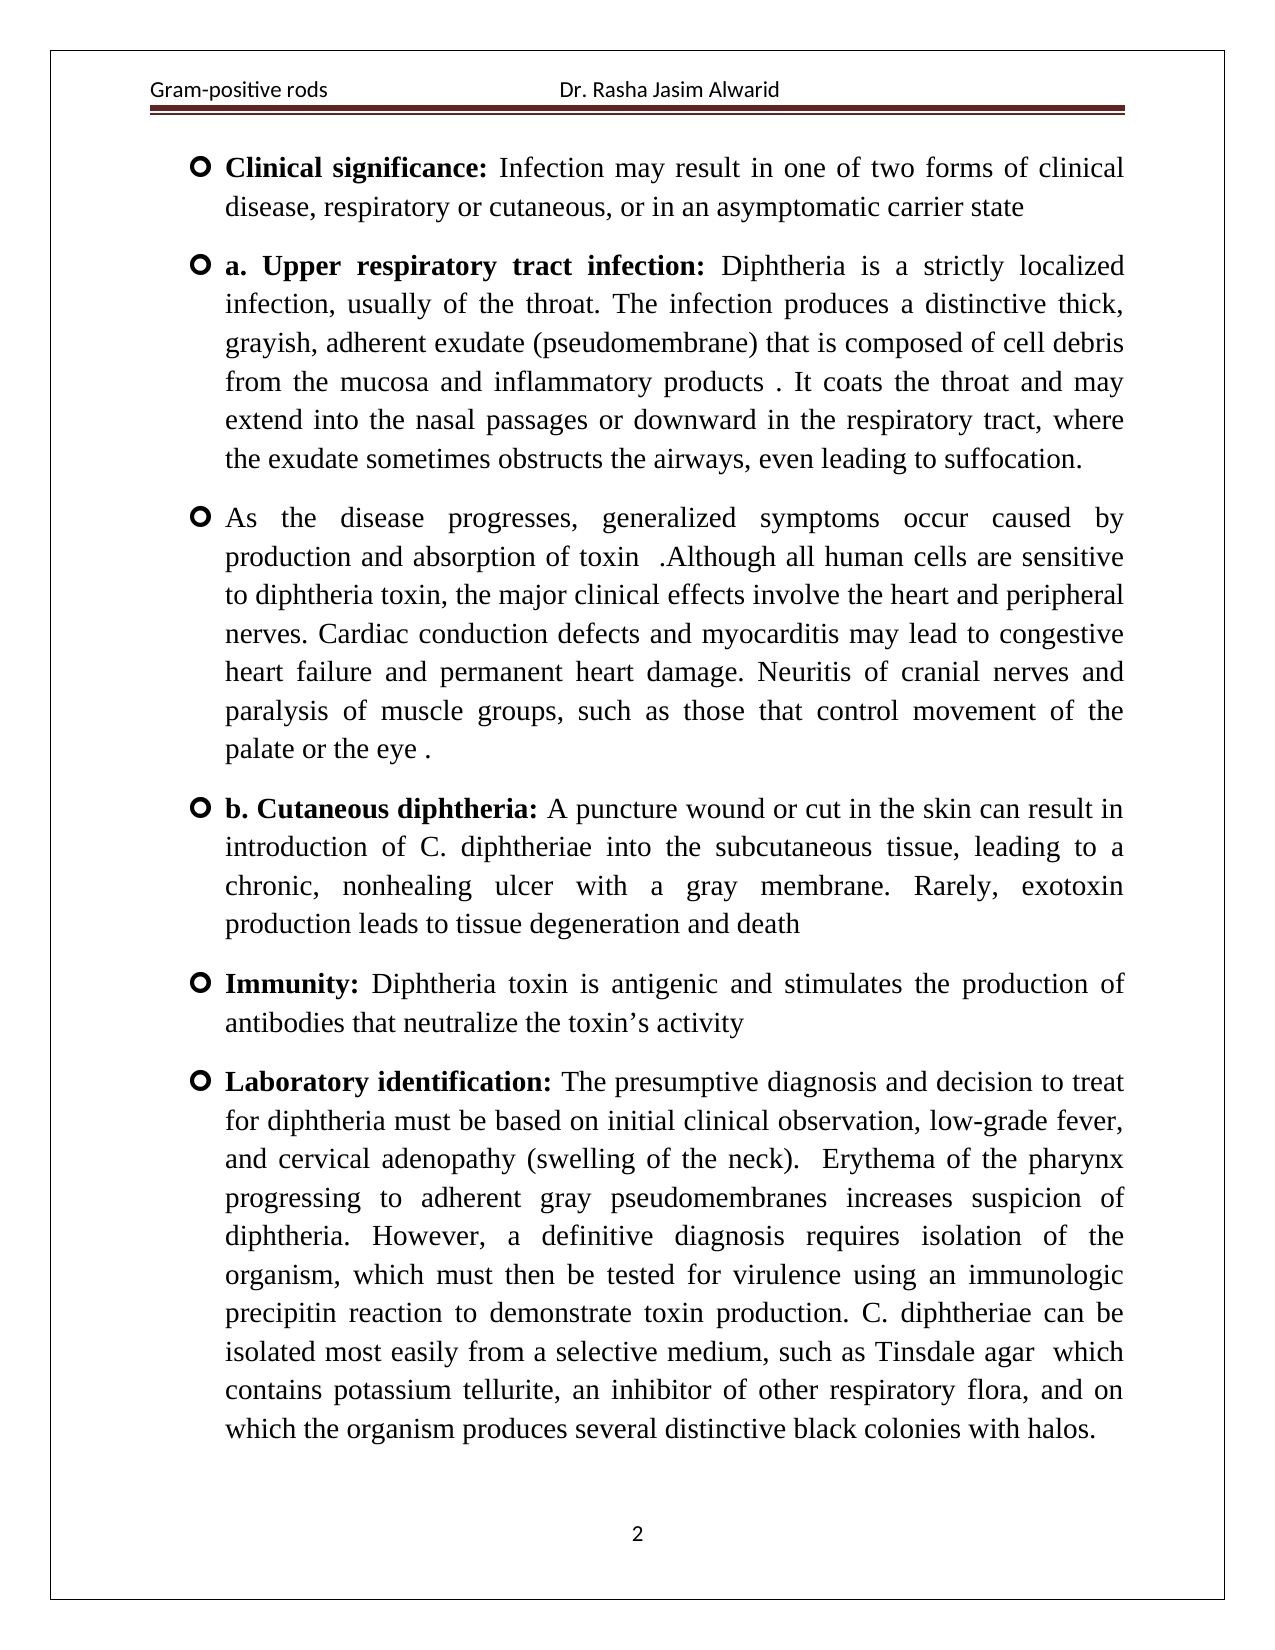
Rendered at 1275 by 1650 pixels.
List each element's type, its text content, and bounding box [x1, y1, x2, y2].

list a. Upper respiratory tract infection: Diphtheria is a strictly localized infection, usually of the throat. The infection produces a distinctive thick, grayish, adherent exudate (pseudomembrane) that is composed of cell debris from the mucosa and inflammatory products . It coats the throat and may extend into the nasal passages or downward in the respiratory tract, where the exudate sometimes obstructs the airways, even leading to suffocation. [187, 248, 1125, 474]
list b. Cutaneous diphtheria: A puncture wound or cut in the skin can result in introduction of C. diphtheriae into the subcutaneous tissue, leading to a chronic, nonhealing ulcer with a gray membrane. Rarely, exotoxin production leads to tissue degeneration and death [187, 791, 1125, 940]
list As the disease progresses, generalized symptoms occur caused by production and absorption of toxin .Although all human cells are sensitive to diphtheria toxin, the major clinical effects involve the heart and peripheral nerves. Cardiac conduction defects and myocarditis may lead to congestive heart failure and permanent heart damage. Neuritis of cranial nerves and paralysis of muscle groups, such as those that control movement of the palate or the eye . [187, 500, 1125, 765]
list Laboratory identification: The presumptive diagnosis and decision to treat for diphtheria must be based on initial clinical observation, low-grade fever, and cervical adenopathy (swelling of the neck). Erythema of the pharynx progressing to adherent gray pseudomembranes increases suspicion of diphtheria. However, a definitive diagnosis requires isolation of the organism, which must then be tested for virulence using an immunologic precipitin reaction to demonstrate toxin production. C. diphtheriae can be isolated most easily from a selective medium, such as Tinsdale agar which contains potassium tellurite, an inhibitor of other respiratory flora, and on which the organism produces several distinctive black colonies with halos. [187, 1064, 1125, 1444]
list Immunity: Diphtheria toxin is antigenic and stimulates the production of antibodies that neutralize the toxin’s activity [187, 966, 1125, 1038]
list Clinical significance: Infection may result in one of two forms of clinical disease, respiratory or cutaneous, or in an asymptomatic carrier state [187, 150, 1125, 222]
